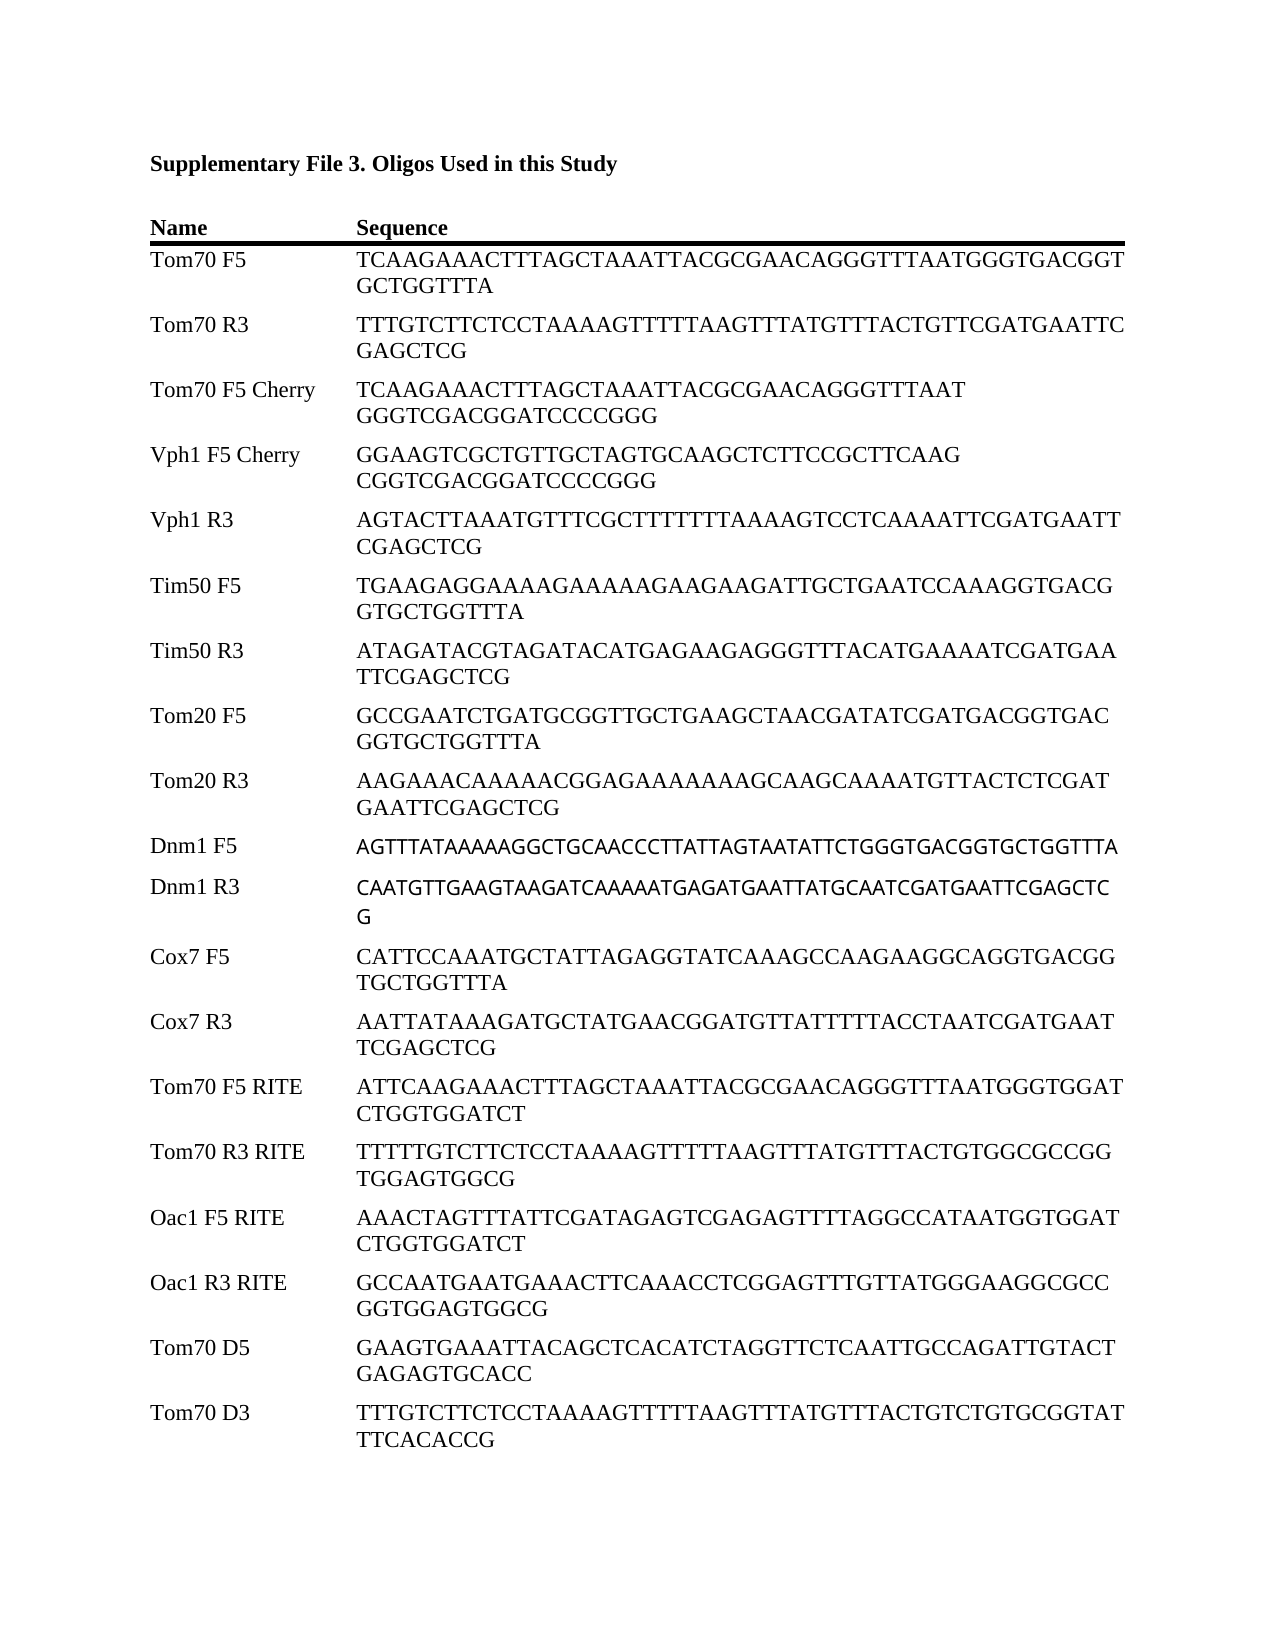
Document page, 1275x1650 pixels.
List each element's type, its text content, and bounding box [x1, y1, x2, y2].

table_cell Dnm1 R3 [150, 874, 356, 943]
table_cell GAAGTGAAATTACAGCTCACATCTAGGTTCTCAATTGCCAGATTGTACTGAGAGTGCACC [356, 1334, 1125, 1399]
table_cell AGTACTTAAATGTTTCGCTTTTTTTAAAAGTCCTCAAAATTCGATGAATTCGAGCTCG [356, 506, 1125, 572]
table_cell CATTCCAAATGCTATTAGAGGTATCAAAGCCAAGAAGGCAGGTGACGGTGCTGGTTTA [356, 943, 1125, 1008]
table_cell Tom70 F5 Cherry [150, 376, 356, 441]
table_cell GCCAATGAATGAAACTTCAAACCTCGGAGTTTGTTATGGGAAGGCGCCGGTGGAGTGGCG [356, 1269, 1125, 1334]
table_header Name [150, 203, 356, 241]
table_cell Tim50 F5 [150, 572, 356, 637]
table_cell Tom70 R3 [150, 311, 356, 376]
table_cell Vph1 F5 Cherry [150, 441, 356, 506]
table_cell Tom70 F5 [150, 246, 356, 311]
table_cell Tim50 R3 [150, 637, 356, 702]
table_cell Dnm1 F5 [150, 833, 356, 873]
table_cell GCCGAATCTGATGCGGTTGCTGAAGCTAACGATATCGATGACGGTGACGGTGCTGGTTTA [356, 702, 1125, 767]
table_cell Tom70 F5 RITE [150, 1073, 356, 1138]
table_cell ATTCAAGAAACTTTAGCTAAATTACGCGAACAGGGTTTAATGGGTGGATCTGGTGGATCT [356, 1073, 1125, 1138]
table_cell TTTGTCTTCTCCTAAAAGTTTTTAAGTTTATGTTTACTGTCTGTGCGGTATTTCACACCG [356, 1399, 1125, 1464]
table_cell AATTATAAAGATGCTATGAACGGATGTTATTTTTACCTAATCGATGAATTCGAGCTCG [356, 1008, 1125, 1073]
table_cell GGAAGTCGCTGTTGCTAGTGCAAGCTCTTCCGCTTCAAGCggtcgacggatccccggg [356, 441, 1125, 506]
table_cell TCAAGAAACTTTAGCTAAATTACGCGAACAGGGTTTAATGggtcgacggatccccggg [356, 376, 1125, 441]
table_cell Tom20 R3 [150, 767, 356, 832]
table_cell Tom70 D3 [150, 1399, 356, 1464]
table_cell Cox7 R3 [150, 1008, 356, 1073]
table_cell AAACTAGTTTATTCGATAGAGTCGAGAGTTTTAGGCCATAATGGTGGATCTGGTGGATCT [356, 1204, 1125, 1269]
table_cell AAGAAACAAAAACGGAGAAAAAAAGCAAGCAAAATGTTACTCTCGATGAATTCGAGCTCG [356, 767, 1125, 832]
table_header Sequence [356, 203, 1125, 241]
table_cell Tom20 F5 [150, 702, 356, 767]
table_cell CAATGTTGAAGTAAGATCAAAAATGAGATGAATTATGCAATCGATGAATTCGAGCTCG [356, 874, 1125, 943]
table_cell ATAGATACGTAGATACATGAGAAGAGGGTTTACATGAAAATCGATGAATTCGAGCTCG [356, 637, 1125, 702]
text Supplementary File 3. Oligos Used in this Study [150, 150, 1125, 176]
table_cell TTTGTCTTCTCCTAAAAGTTTTTAAGTTTATGTTTACTGTTCGATGAATTCGAGCTCG [356, 311, 1125, 376]
table_cell Vph1 R3 [150, 506, 356, 572]
table_cell Oac1 R3 RITE [150, 1269, 356, 1334]
table_cell Tom70 R3 RITE [150, 1139, 356, 1204]
table_cell AGTTTATAAAAAGGCTGCAACCCTTATTAGTAATATTCTGGGTGACGGTGCTGGTTTA [356, 833, 1125, 873]
table_cell Tom70 D5 [150, 1334, 356, 1399]
table_cell TGAAGAGGAAAAGAAAAAGAAGAAGATTGCTGAATCCAAAGGTGACGGTGCTGGTTTA [356, 572, 1125, 637]
table_cell Cox7 F5 [150, 943, 356, 1008]
table_cell TCAAGAAACTTTAGCTAAATTACGCGAACAGGGTTTAATGGGTGACGGTGCTGGTTTA [356, 246, 1125, 311]
table_cell TTTTTGTCTTCTCCTAAAAGTTTTTAAGTTTATGTTTACTGTGGCGCCGGTGGAGTGGCG [356, 1139, 1125, 1204]
table_cell Oac1 F5 RITE [150, 1204, 356, 1269]
